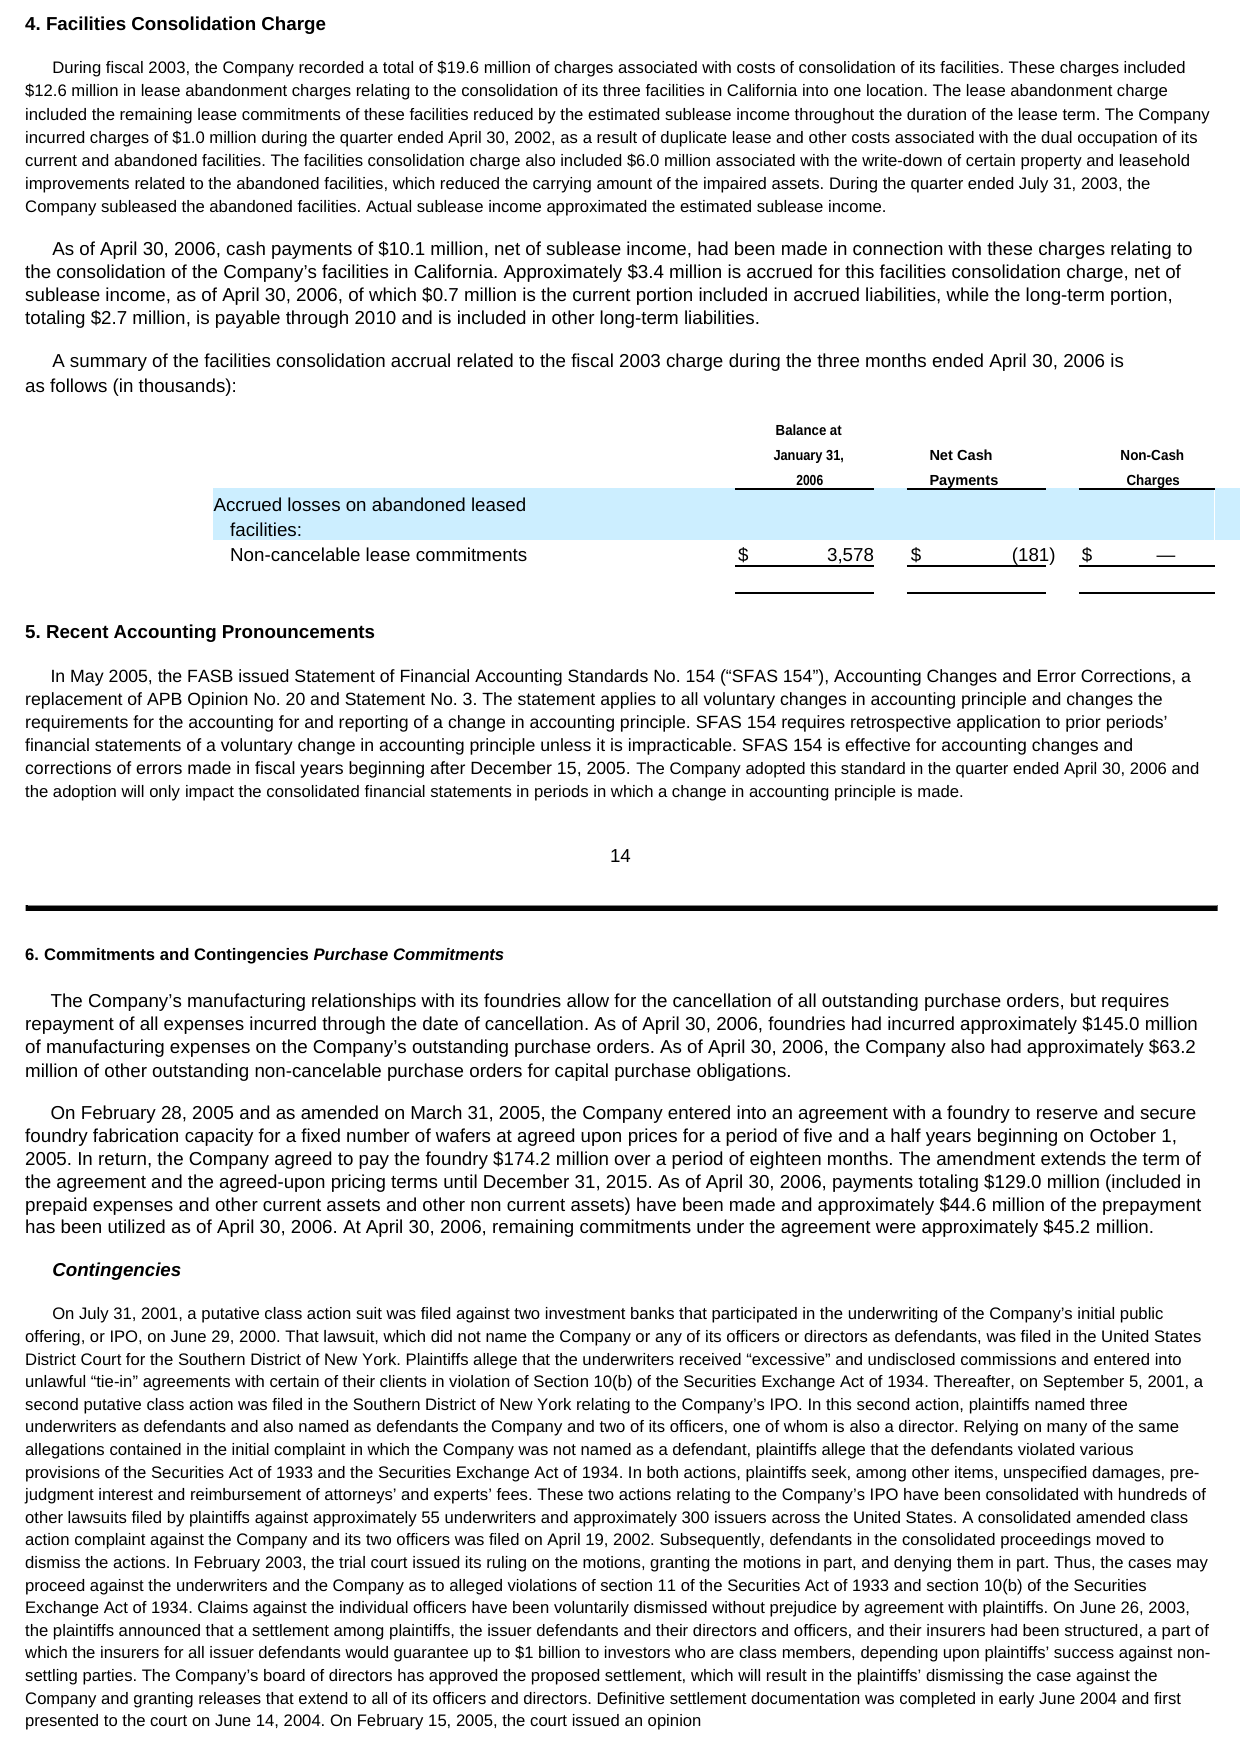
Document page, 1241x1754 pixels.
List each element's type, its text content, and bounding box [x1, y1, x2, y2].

text The Company’s manufacturing relationships with its foundries allow for the cancellation of all outstanding purchase orders, but requires repayment of all expenses incurred through the date of cancellation. As of April 30, 2006, foundries had incurred approximately $145.0 million of manufacturing expenses on the Company’s outstanding purchase orders. As of April 30, 2006, the Company also had approximately $63.2 million of other outstanding non-cancelable purchase orders for capital purchase obligations. [25, 990, 1205, 1081]
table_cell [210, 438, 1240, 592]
text On February 28, 2005 and as amended on March 31, 2005, the Company entered into an agreement with a foundry to reserve and secure foundry fabrication capacity for a fixed number of wafers at agreed upon prices for a period of five and a half years beginning on October 1, 2005. In return, the Company agreed to pay the foundry $174.2 million over a period of eighteen months. The amendment extends the term of the agreement and the agreed-upon pricing terms until December 31, 2015. As of April 30, 2006, payments totaling $129.0 million (included in prepaid expenses and other current assets and other non current assets) have been made and approximately $44.6 million of the prepayment has been utilized as of April 30, 2006. At April 30, 2006, remaining commitments under the agreement were approximately $45.2 million. [25, 1102, 1211, 1238]
text A summary of the facilities consolidation accrual related to the fiscal 2003 charge during the three months ended April 30, 2006 is as follows (in thousands): [25, 350, 1138, 396]
text 4. Facilities Consolidation Charge [25, 13, 1213, 34]
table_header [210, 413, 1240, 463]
text As of April 30, 2006, cash payments of $10.1 million, net of sublease income, had been made in connection with these charges relating to the consolidation of the Company’s facilities in California. Approximately $3.4 million is accrued for this facilities consolidation charge, net of sublease income, as of April 30, 2006, of which $0.7 million is the current portion included in accrued liabilities, while the long-term portion, totaling $2.7 million, is payable through 2010 and is included in other long-term liabilities. [25, 237, 1207, 328]
list Commitments and Contingencies Purchase Commitments [25, 945, 1213, 964]
text On July 31, 2001, a putative class action suit was filed against two investment banks that participated in the underwriting of the Company’s initial public offering, or IPO, on June 29, 2000. That lawsuit, which did not name the Company or any of its officers or directors as defendants, was filed in the United States District Court for the Southern District of New York. Plaintiffs allege that the underwriters received “excessive” and undisclosed commissions and entered into unlawful “tie-in” agreements with certain of their clients in violation of Section 10(b) of the Securities Exchange Act of 1934. Thereafter, on September 5, 2001, a second putative class action was filed in the Southern District of New York relating to the Company’s IPO. In this second action, plaintiffs named three underwriters as defendants and also named as defendants the Company and two of its officers, one of whom is also a director. Relying on many of the same allegations contained in the initial complaint in which the Company was not named as a defendant, plaintiffs allege that the defendants violated various provisions of the Securities Act of 1933 and the Securities Exchange Act of 1934. In both actions, plaintiffs seek, among other items, unspecified damages, pre-judgment interest and reimbursement of attorneys’ and experts’ fees. These two actions relating to the Company’s IPO have been consolidated with hundreds of other lawsuits filed by plaintiffs against approximately 55 underwriters and approximately 300 issuers across the United States. A consolidated amended class action complaint against the Company and its two officers was filed on April 19, 2002. Subsequently, defendants in the consolidated proceedings moved to dismiss the actions. In February 2003, the trial court issued its ruling on the motions, granting the motions in part, and denying them in part. Thus, the cases may proceed against the underwriters and the Company as to alleged violations of section 11 of the Securities Act of 1933 and section 10(b) of the Securities Exchange Act of 1934. Claims against the individual officers have been voluntarily dismissed without prejudice by agreement with plaintiffs. On June 26, 2003, the plaintiffs announced that a settlement among plaintiffs, the issuer defendants and their directors and officers, and their insurers had been structured, a part of which the insurers for all issuer defendants would guarantee up to $1 billion to investors who are class members, depending upon plaintiffs’ success against non-settling parties. The Company’s board of directors has approved the proposed settlement, which will result in the plaintiffs’ dismissing the case against the Company and granting releases that extend to all of its officers and directors. Definitive settlement documentation was completed in early June 2004 and first presented to the court on June 14, 2004. On February 15, 2005, the court issued an opinion [25, 1304, 1213, 1730]
picture [25, 905, 1218, 911]
text 14 [25, 845, 1215, 867]
text In May 2005, the FASB issued Statement of Financial Accounting Standards No. 154 (“SFAS 154”), Accounting Changes and Error Corrections, a replacement of APB Opinion No. 20 and Statement No. 3. The statement applies to all voluntary changes in accounting principle and changes the requirements for the accounting for and reporting of a change in accounting principle. SFAS 154 requires retrospective application to prior periods’ financial statements of a voluntary change in accounting principle unless it is impracticable. SFAS 154 is effective for accounting changes and corrections of errors made in fiscal years beginning after December 15, 2005. The Company adopted this standard in the quarter ended April 30, 2006 and the adoption will only impact the consolidated financial statements in periods in which a change in accounting principle is made. [25, 666, 1201, 801]
text Contingencies [52, 1259, 1213, 1281]
text 5. Recent Accounting Pronouncements [25, 621, 1213, 642]
text During fiscal 2003, the Company recorded a total of $19.6 million of charges associated with costs of consolidation of its facilities. These charges included $12.6 million in lease abandonment charges relating to the consolidation of its three facilities in California into one location. The lease abandonment charge included the remaining lease commitments of these facilities reduced by the estimated sublease income throughout the duration of the lease term. The Company incurred charges of $1.0 million during the quarter ended April 30, 2002, as a result of duplicate lease and other costs associated with the dual occupation of its current and abandoned facilities. The facilities consolidation charge also included $6.0 million associated with the write-down of certain property and leasehold improvements related to the abandoned facilities, which reduced the carrying amount of the impaired assets. During the quarter ended July 31, 2003, the Company subleased the abandoned facilities. Actual sublease income approximated the estimated sublease income. [25, 58, 1211, 216]
